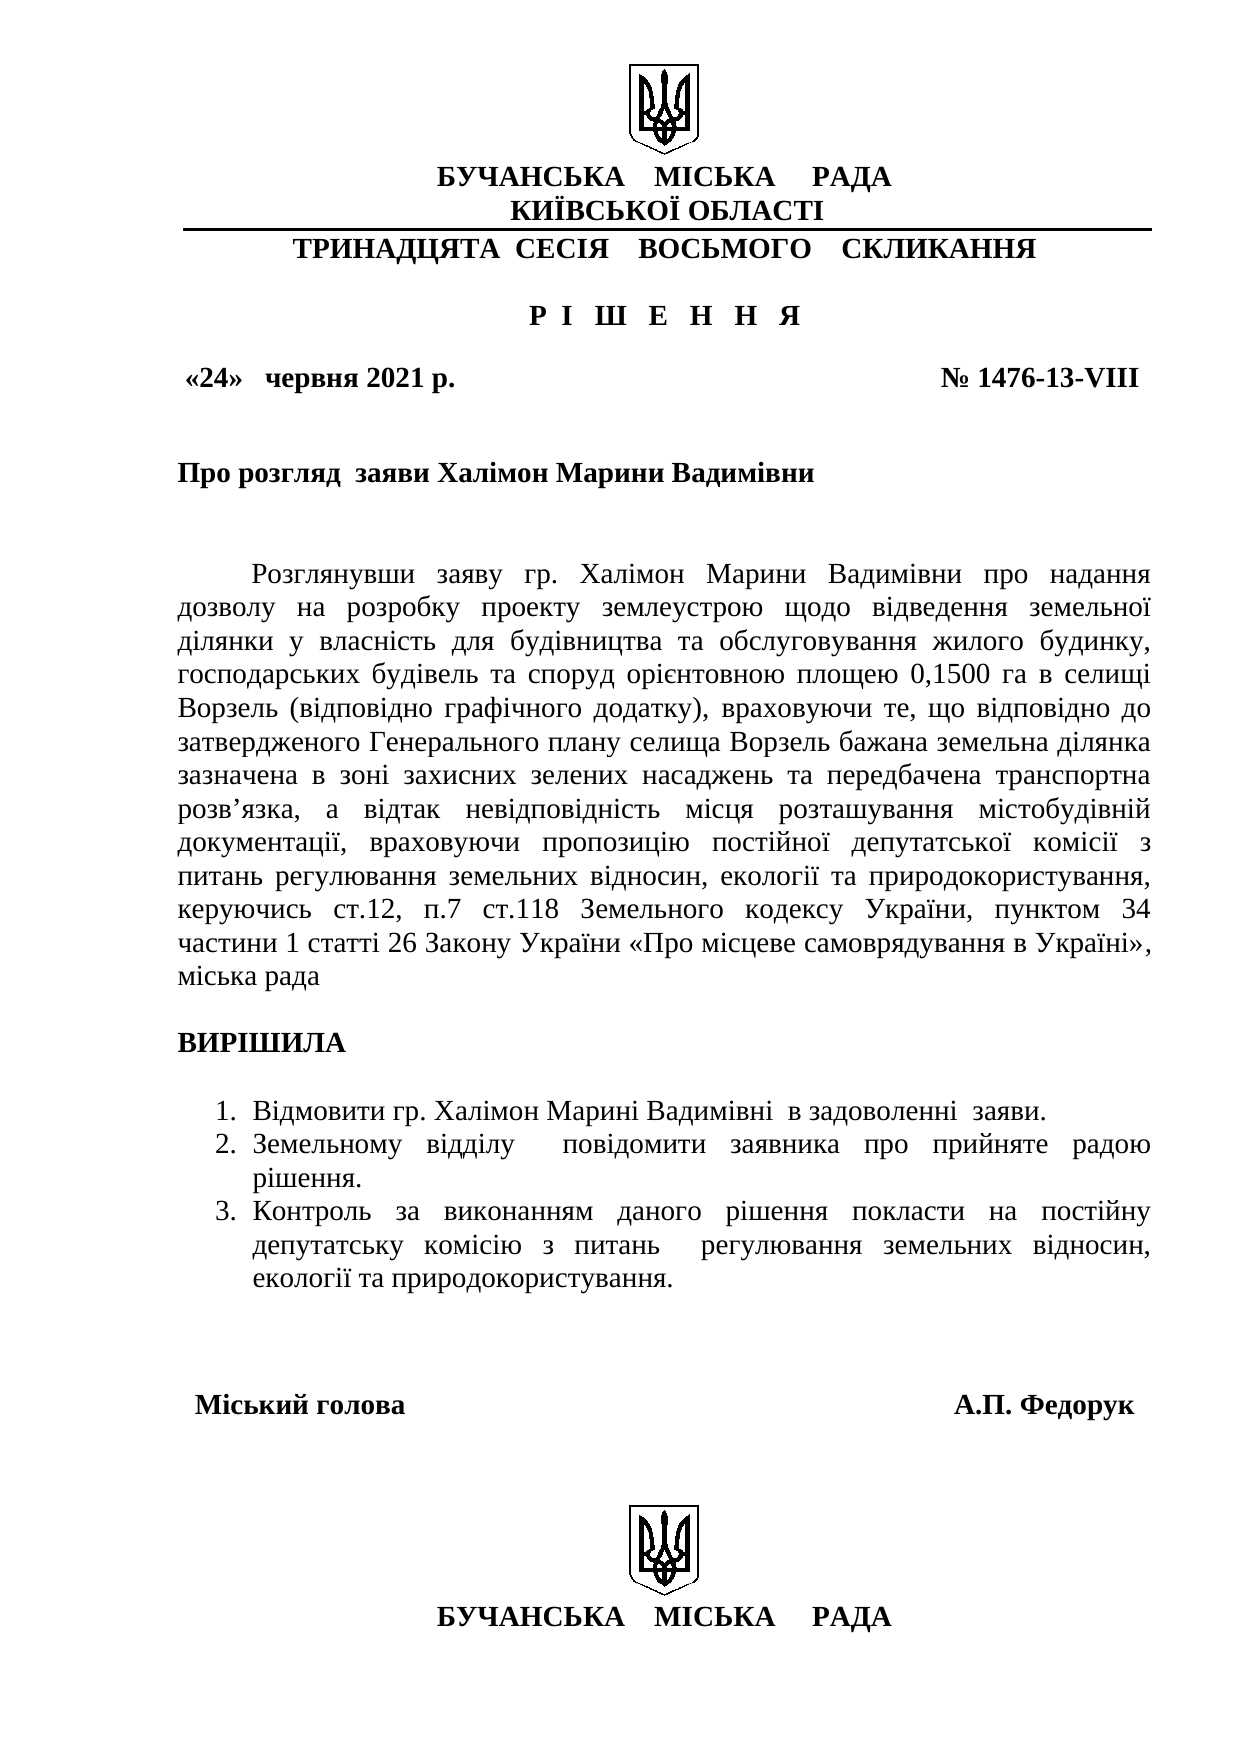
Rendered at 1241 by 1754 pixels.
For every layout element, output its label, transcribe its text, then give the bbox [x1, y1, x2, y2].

text КИЇВСЬКОЇ ОБЛАСТІ [183, 193, 1152, 228]
text Розглянувши заяву гр. Халімон Марини Вадимівни про надання дозволу на розробку проекту землеустрою щодо відведення земельної ділянки у власність для будівництва та обслуговування жилого будинку, господарських будівель та споруд орієнтовною площею 0,1500 га в селищі Ворзель (відповідно графічного додатку), враховуючи те, що відповідно до затвердженого Генерального плану селища Ворзель бажана земельна ділянка зазначена в зоні захисних зелених насаджень та передбачена транспортна розв’язка, а відтак невідповідність місця розташування містобудівній документації, враховуючи пропозицію постійної депутатської комісії з питань регулювання земельних відносин, екології та природокористування, керуючись ст.12, п.7 ст.118 Земельного кодексу України, пунктом 34 частини 1 статті 26 Закону України «Про місцеве самоврядування в Україні», міська рада [177, 824, 1152, 992]
text БУЧАНСЬКА МІСЬКА РАДА [177, 1599, 1152, 1633]
text Р І Ш Е Н Н Я [177, 298, 1152, 332]
text ТРИНАДЦЯТА СЕСІЯ ВОСЬМОГО СКЛИКАННЯ [177, 231, 1152, 265]
text «24» червня 2021 р. № 1476-13-VIIІ [177, 360, 1152, 393]
list Відмовити гр. Халімон Марині Вадимівні в задоволенні заяви. [215, 1093, 1152, 1126]
text ВИРІШИЛА [177, 1026, 1152, 1059]
text БУЧАНСЬКА МІСЬКА РАДА [177, 159, 1152, 193]
text Про розгляд заяви Халімон Марини Вадимівни [177, 455, 1152, 489]
text Міський голова А.П. Федорук [177, 1387, 1152, 1420]
text Розглянувши заяву гр. Халімон Марини Вадимівни про надання дозволу на розробку проекту землеустрою щодо відведення земельної ділянки у власність для будівництва та обслуговування жилого будинку, господарських будівель та споруд орієнтовною площею 0,1500 га в селищі Ворзель (відповідно графічного додатку), враховуючи те, що відповідно до затвердженого Генерального плану селища Ворзель бажана земельна ділянка зазначена в зоні захисних зелених насаджень та передбачена транспортна розв’язка, а відтак невідповідність місця розташування містобудівній документації, враховуючи пропозицію постійної депутатської комісії з питань регулювання земельних відносин, екології та природокористування, керуючись ст.12, п.7 ст.118 Земельного кодексу України, пунктом 34 частини 1 статті 26 Закону України «Про місцеве самоврядування в Україні», міська рада [177, 556, 1152, 724]
list Земельному відділу повідомити заявника про прийняте радою рішення. [215, 1126, 1152, 1193]
list Контроль за виконанням даного рішення покласти на постійну депутатську комісію з питань регулювання земельних відносин, екології та природокористування. [215, 1193, 1152, 1294]
